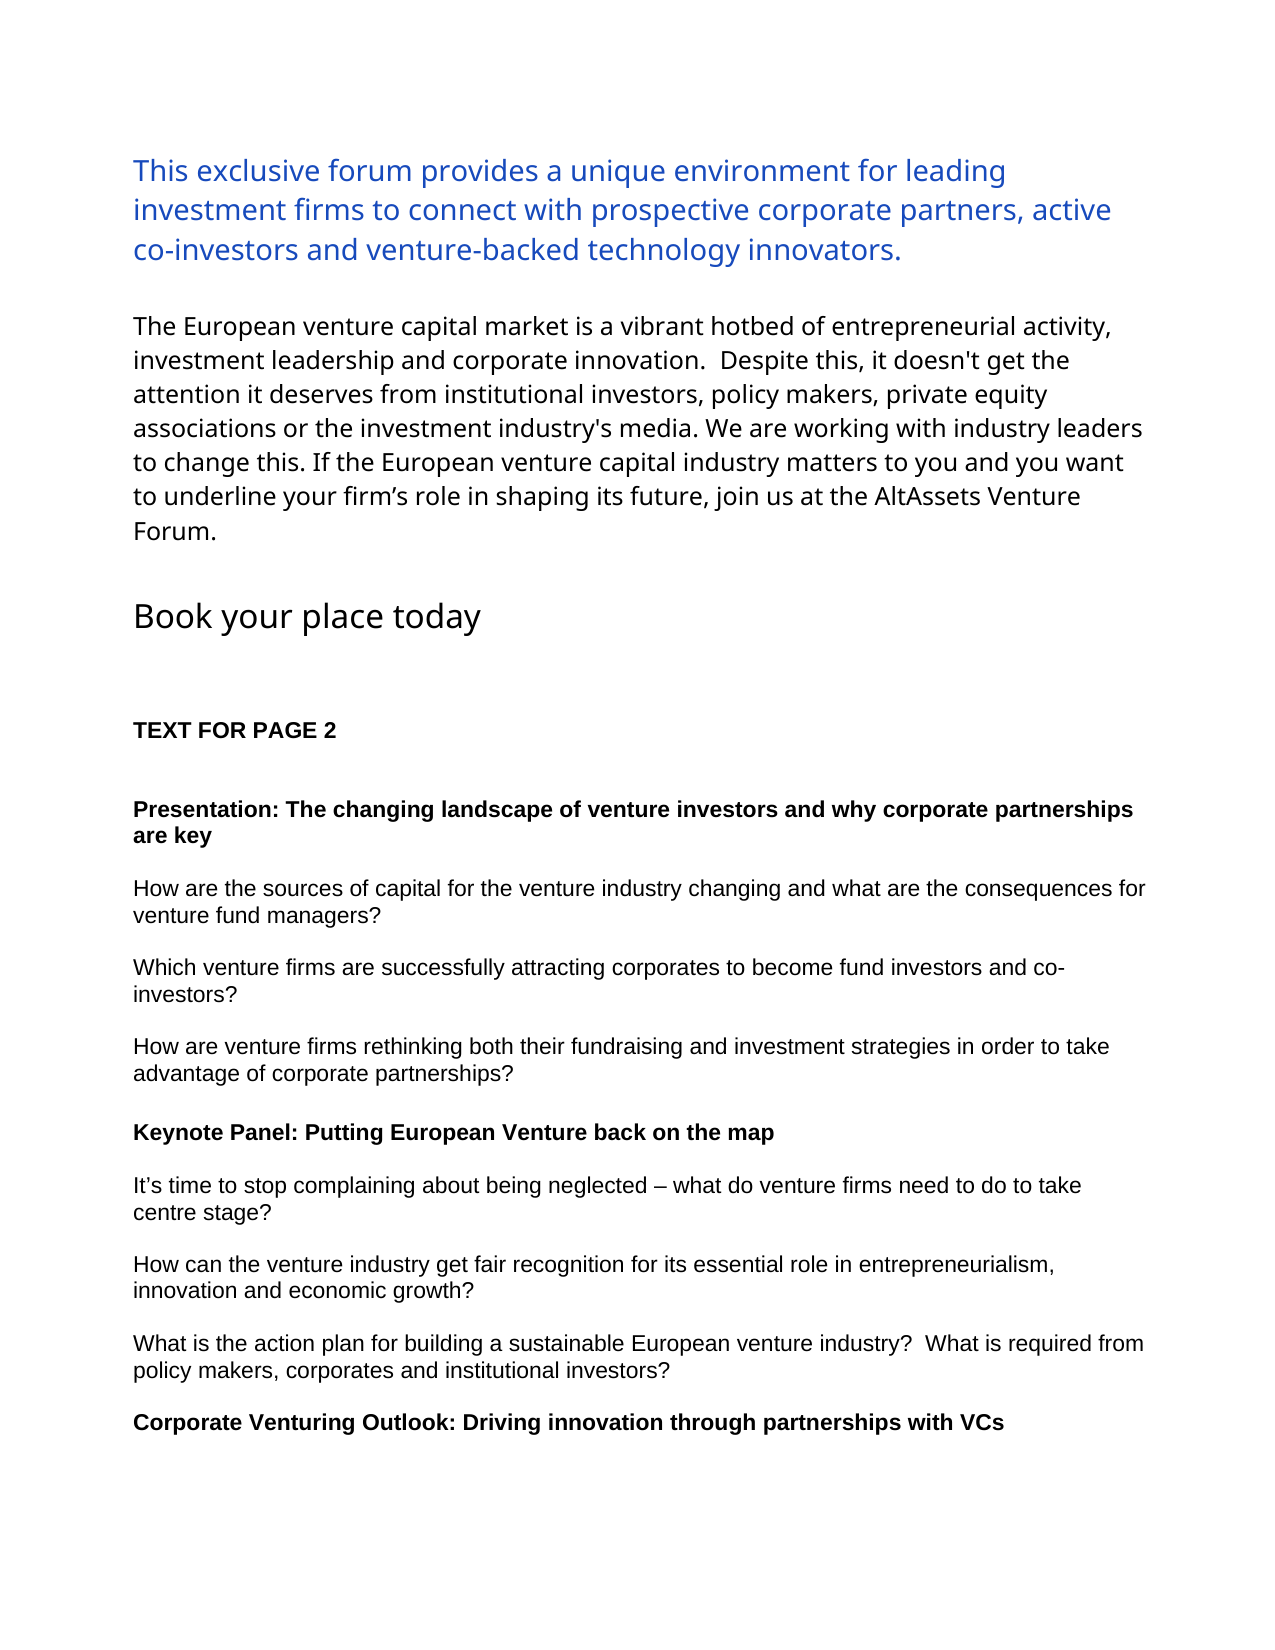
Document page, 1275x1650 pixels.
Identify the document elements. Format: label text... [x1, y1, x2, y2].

text Book your place today [133, 593, 1152, 638]
text Presentation: The changing landscape of venture investors and why corporate partnerships are key [133, 796, 1152, 849]
text How can the venture industry get fair recognition for its essential role in entrepreneurialism, innovation and economic growth? [133, 1251, 1152, 1304]
text How are venture firms rethinking both their fundraising and investment strategies in order to take advantage of corporate partnerships? [133, 1033, 1152, 1086]
text TEXT FOR PAGE 2 [133, 717, 1152, 743]
text Keynote Panel: Putting European Venture back on the map [133, 1119, 1152, 1146]
text Which venture firms are successfully attracting corporates to become fund investors and co-investors? [133, 954, 1152, 1007]
text Corporate Venturing Outlook: Driving innovation through partnerships with VCs [133, 1409, 1152, 1436]
text The European venture capital market is a vibrant hotbed of entrepreneurial activity, investment leadership and corporate innovation. Despite this, it doesn't get the attention it deserves from institutional investors, policy makers, private equity associations or the investment industry's media. We are working with industry leaders to change this. If the European venture capital industry matters to you and you want to underline your firm’s role in shaping its future, join us at the AltAssets Venture Forum. [133, 309, 1152, 547]
text This exclusive forum provides a unique environment for leading investment firms to connect with prospective corporate partners, active co-investors and venture-backed technology innovators. [133, 150, 1152, 269]
text How are the sources of capital for the venture industry changing and what are the consequences for venture fund managers? [133, 875, 1152, 928]
text What is the action plan for building a sustainable European venture industry? What is required from policy makers, corporates and institutional investors? [133, 1330, 1152, 1383]
text It’s time to stop complaining about being neglected – what do venture firms need to do to take centre stage? [133, 1172, 1152, 1225]
